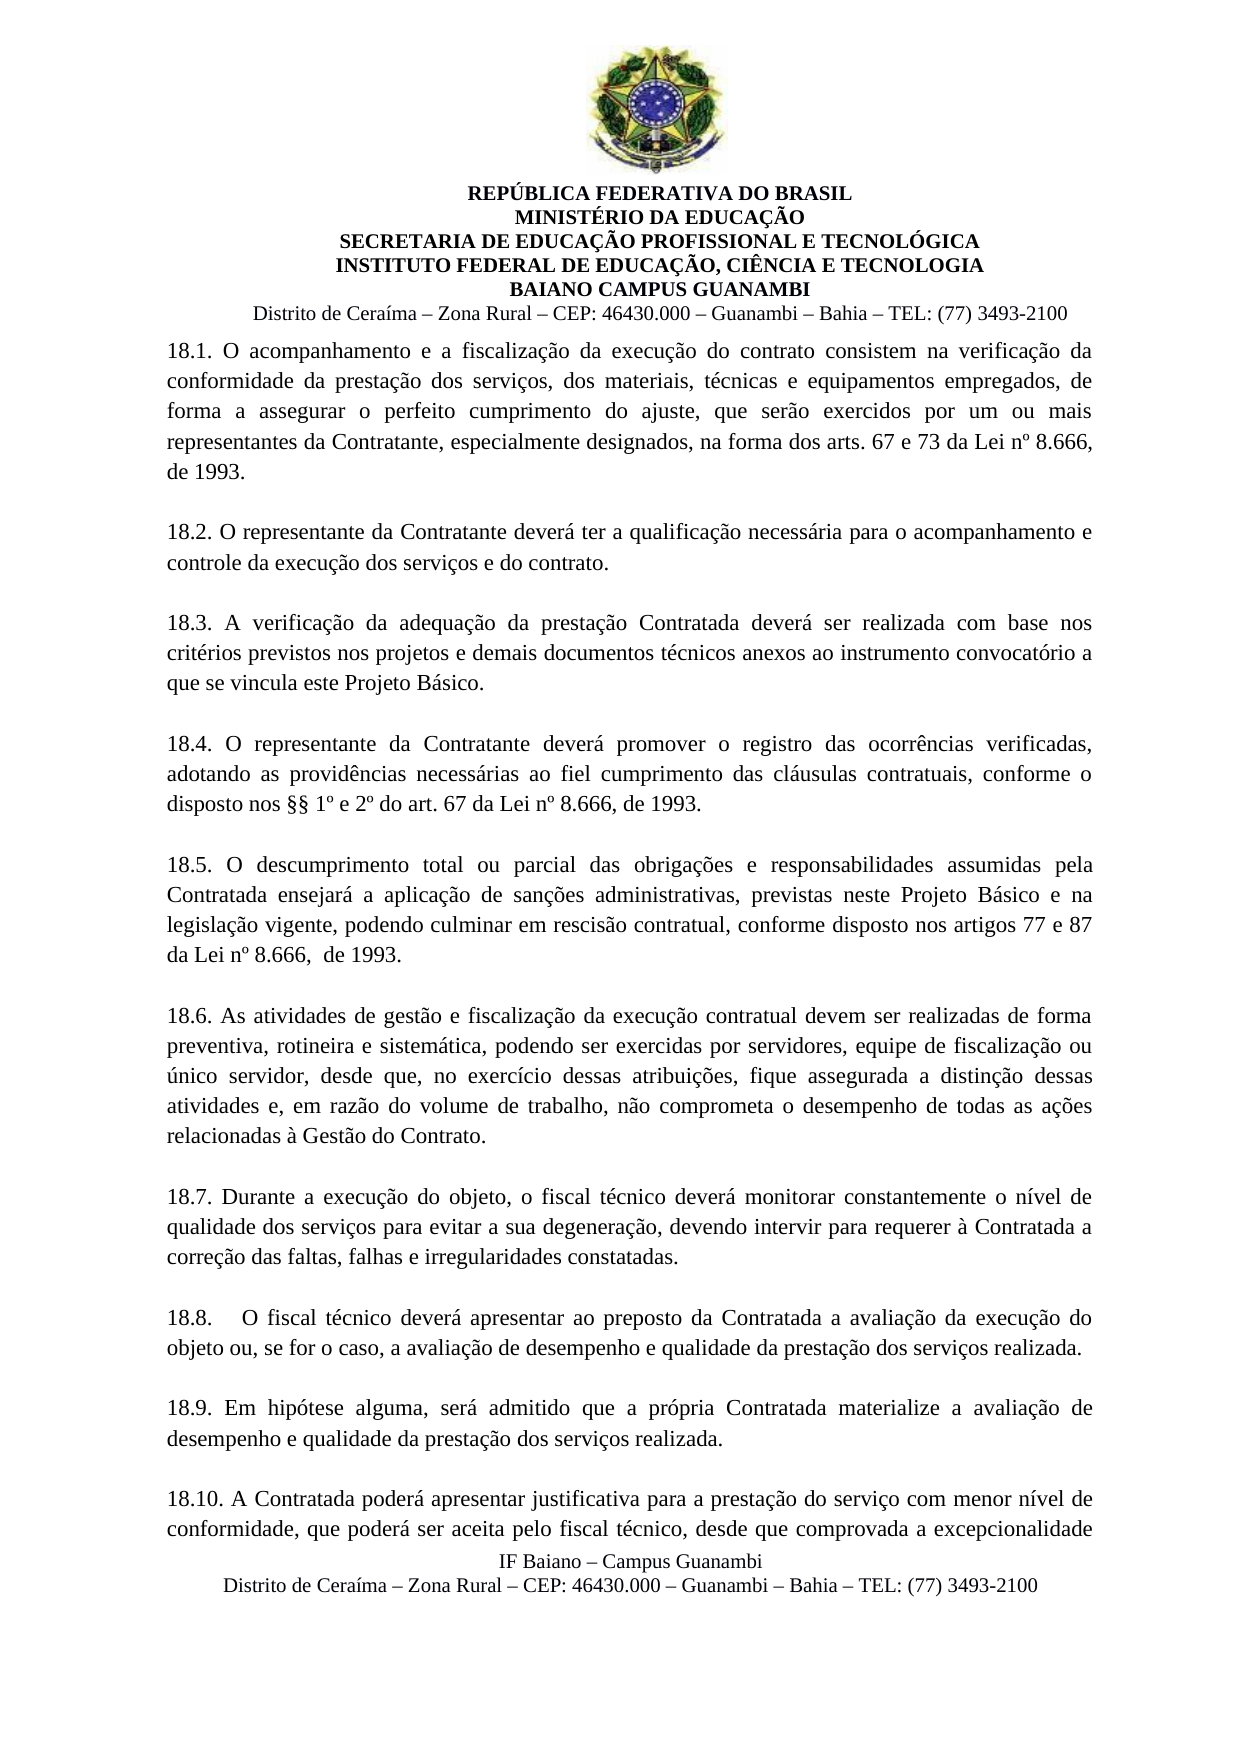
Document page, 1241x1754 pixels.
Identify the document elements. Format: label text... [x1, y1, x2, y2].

text 18.8. O fiscal técnico deverá apresentar ao preposto da Contratada a avaliação da execução do objeto ou, se for o caso, a avaliação de desempenho e qualidade da prestação dos serviços realizada. [167, 1304, 1094, 1360]
text 18.7. Durante a execução do objeto, o fiscal técnico deverá monitorar constantemente o nível de qualidade dos serviços para evitar a sua degeneração, devendo intervir para requerer à Contratada a correção das faltas, falhas e irregularidades constatadas. [167, 1183, 1094, 1270]
text 18.6. As atividades de gestão e fiscalização da execução contratual devem ser realizadas de forma preventiva, rotineira e sistemática, podendo ser exercidas por servidores, equipe de fiscalização ou único servidor, desde que, no exercício dessas atribuições, fique assegurada a distinção dessas atividades e, em razão do volume de trabalho, não comprometa o desempenho de todas as ações relacionadas à Gestão do Contrato. [167, 1002, 1094, 1149]
text 18.5. O descumprimento total ou parcial das obrigações e responsabilidades assumidas pela Contratada ensejará a aplicação de sanções administrativas, previstas neste Projeto Básico e na legislação vigente, podendo culminar em rescisão contratual, conforme disposto nos artigos 77 e 87 da Lei nº 8.666, de 1993. [167, 851, 1094, 968]
text 18.2. O representante da Contratante deverá ter a qualificação necessária para o acompanhamento e controle da execução dos serviços e do contrato. [167, 518, 1094, 575]
text 18.9. Em hipótese alguma, será admitido que a própria Contratada materialize a avaliação de desempenho e qualidade da prestação dos serviços realizada. [167, 1394, 1094, 1451]
text 18.3. A verificação da adequação da prestação Contratada deverá ser realizada com base nos critérios previstos nos projetos e demais documentos técnicos anexos ao instrumento convocatório a que se vincula este Projeto Básico. [167, 609, 1094, 696]
text 18.4. O representante da Contratante deverá promover o registro das ocorrências verificadas, adotando as providências necessárias ao fiel cumprimento das cláusulas contratuais, conforme o disposto nos §§ 1º e 2º do art. 67 da Lei nº 8.666, de 1993. [167, 730, 1094, 817]
text 18.1. O acompanhamento e a fiscalização da execução do contrato consistem na verificação da conformidade da prestação dos serviços, dos materiais, técnicas e equipamentos empregados, de forma a assegurar o perfeito cumprimento do ajuste, que serão exercidos por um ou mais representantes da Contratante, especialmente designados, na forma dos arts. 67 e 73 da Lei nº 8.666, de 1993. [167, 337, 1094, 484]
picture [586, 45, 729, 175]
